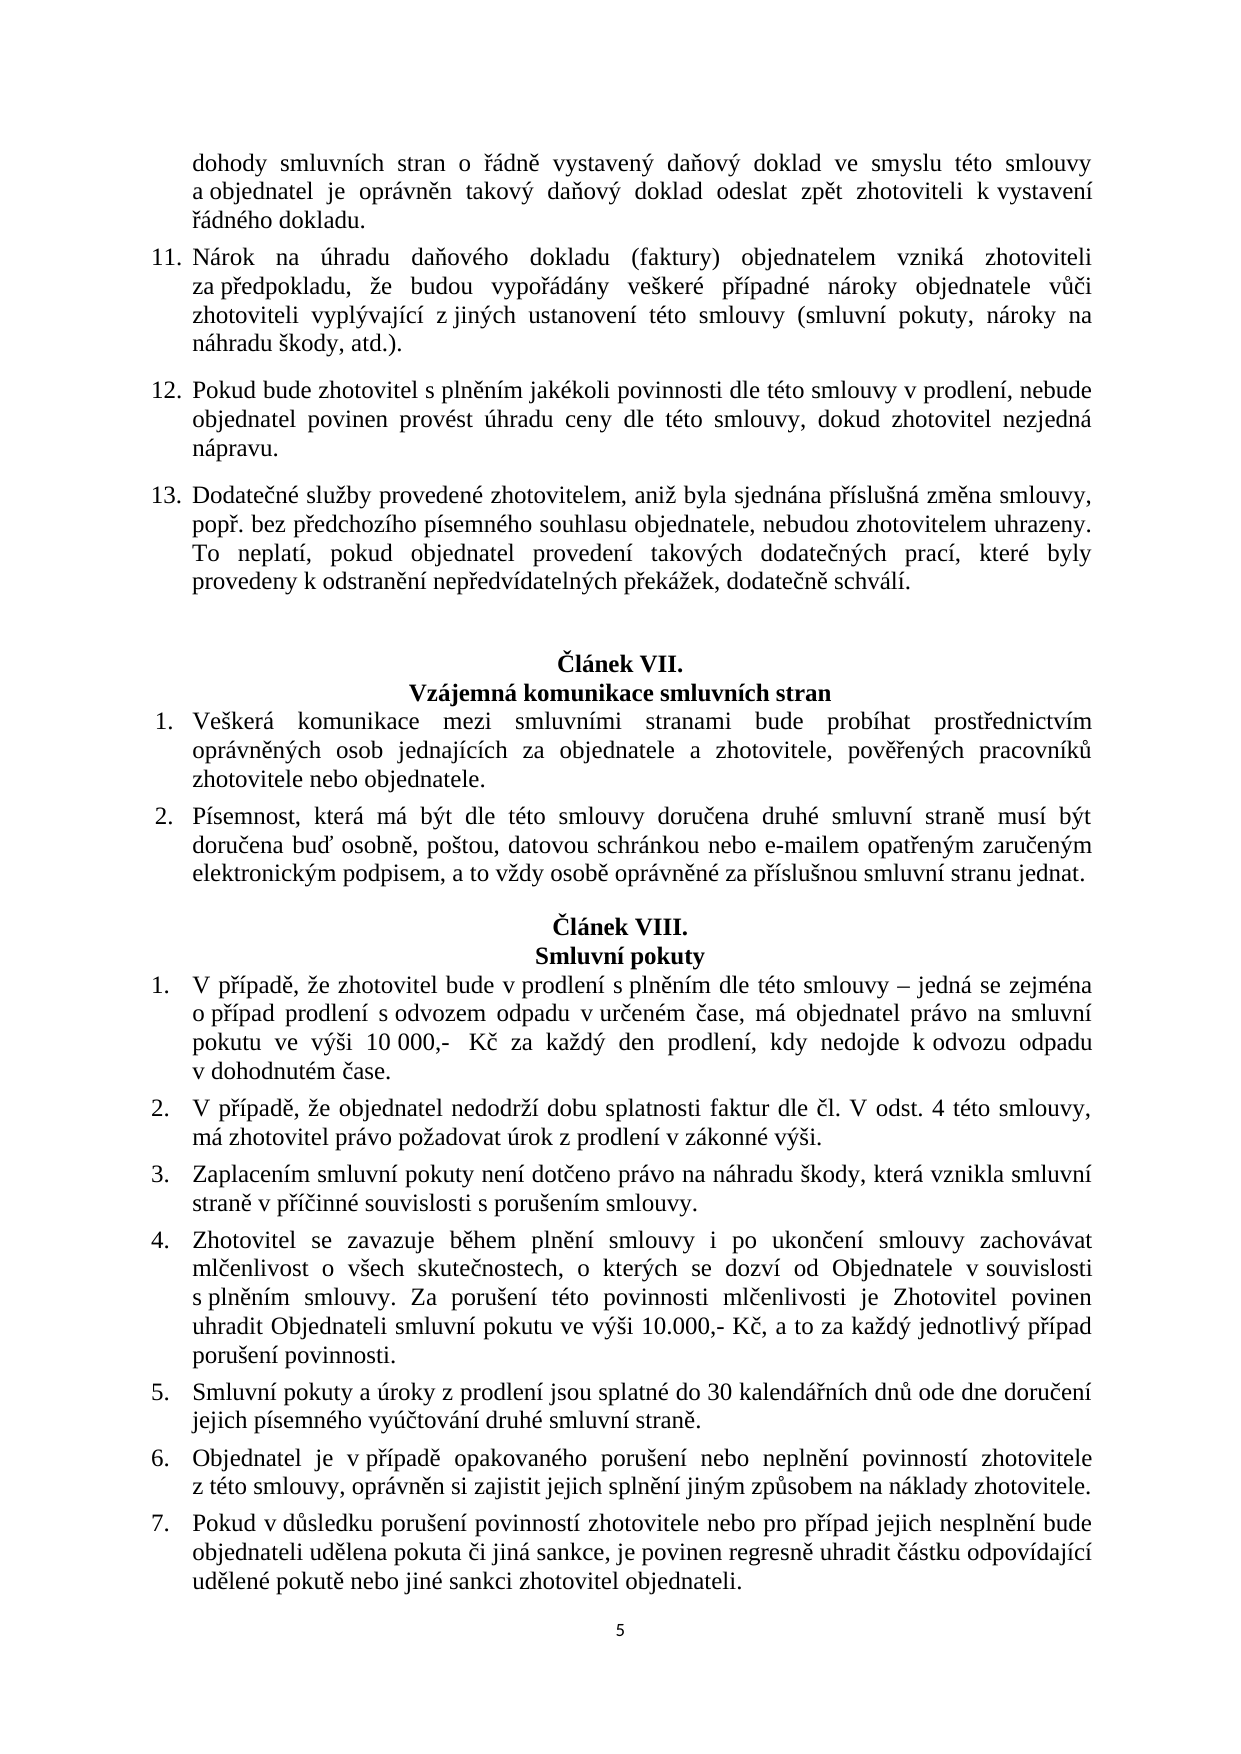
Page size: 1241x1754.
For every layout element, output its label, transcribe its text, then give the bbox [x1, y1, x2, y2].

list Nárok na úhradu daňového dokladu (faktury) objednatelem vzniká zhotoviteli za předpokladu, že budou vypořádány veškeré případné nároky objednatele vůči zhotoviteli vyplývající z jiných ustanovení této smlouvy (smluvní pokuty, nároky na náhradu škody, atd.). [151, 242, 1093, 357]
text Smluvní pokuty [148, 941, 1093, 970]
list V případě, že objednatel nedodrží dobu splatnosti faktur dle čl. V odst. 4 této smlouvy, má zhotovitel právo požadovat úrok z prodlení v zákonné výši. [151, 1093, 1093, 1151]
text Článek VIII. [148, 912, 1093, 941]
list Pokud bude zhotovitel s plněním jakékoli povinnosti dle této smlouvy v prodlení, nebude objednatel povinen provést úhradu ceny dle této smlouvy, dokud zhotovitel nezjedná nápravu. [151, 376, 1093, 462]
list Veškerá komunikace mezi smluvními stranami bude probíhat prostřednictvím oprávněných osob jednajících za objednatele a zhotovitele, pověřených pracovníků zhotovitele nebo objednatele. [154, 706, 1093, 793]
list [151, 148, 1093, 234]
list Písemnost, která má být dle této smlouvy doručena druhé smluvní straně musí být doručena buď osobně, poštou, datovou schránkou nebo e-mailem opatřeným zaručeným elektronickým podpisem, a to vždy osobě oprávněné za příslušnou smluvní stranu jednat. [154, 801, 1093, 887]
list Dodatečné služby provedené zhotovitelem, aniž byla sjednána příslušná změna smlouvy, popř. bez předchozího písemného souhlasu objednatele, nebudou zhotovitelem uhrazeny. To neplatí, pokud objednatel provedení takových dodatečných prací, které byly provedeny k odstranění nepředvídatelných překážek, dodatečně schválí. [151, 480, 1093, 595]
text Článek VII. [148, 649, 1093, 678]
list Smluvní pokuty a úroky z prodlení jsou splatné do 30 kalendářních dnů ode dne doručení jejich písemného vyúčtování druhé smluvní straně. [151, 1377, 1093, 1434]
list Pokud v důsledku porušení povinností zhotovitele nebo pro případ jejich nesplnění bude objednateli udělena pokuta či jiná sankce, je povinen regresně uhradit částku odpovídající udělené pokutě nebo jiné sankci zhotovitel objednateli. [151, 1508, 1093, 1595]
list Zaplacením smluvní pokuty není dotčeno právo na náhradu škody, která vznikla smluvní straně v příčinné souvislosti s porušením smlouvy. [151, 1159, 1093, 1216]
text Vzájemná komunikace smluvních stran [148, 678, 1093, 706]
list V případě, že zhotovitel bude v prodlení s plněním dle této smlouvy – jedná se zejména o případ prodlení s odvozem odpadu v určeném čase, má objednatel právo na smluvní pokutu ve výši 10 000,- Kč za každý den prodlení, kdy nedojde k odvozu odpadu v dohodnutém čase. [151, 970, 1093, 1085]
list Objednatel je v případě opakovaného porušení nebo neplnění povinností zhotovitele z této smlouvy, oprávněn si zajistit jejich splnění jiným způsobem na náklady zhotovitele. [151, 1443, 1093, 1500]
list Zhotovitel se zavazuje během plnění smlouvy i po ukončení smlouvy zachovávat mlčenlivost o všech skutečnostech, o kterých se dozví od Objednatele v souvislosti s plněním smlouvy. Za porušení této povinnosti mlčenlivosti je Zhotovitel povinen uhradit Objednateli smluvní pokutu ve výši 10.000,- Kč, a to za každý jednotlivý případ porušení povinnosti. [151, 1225, 1093, 1368]
